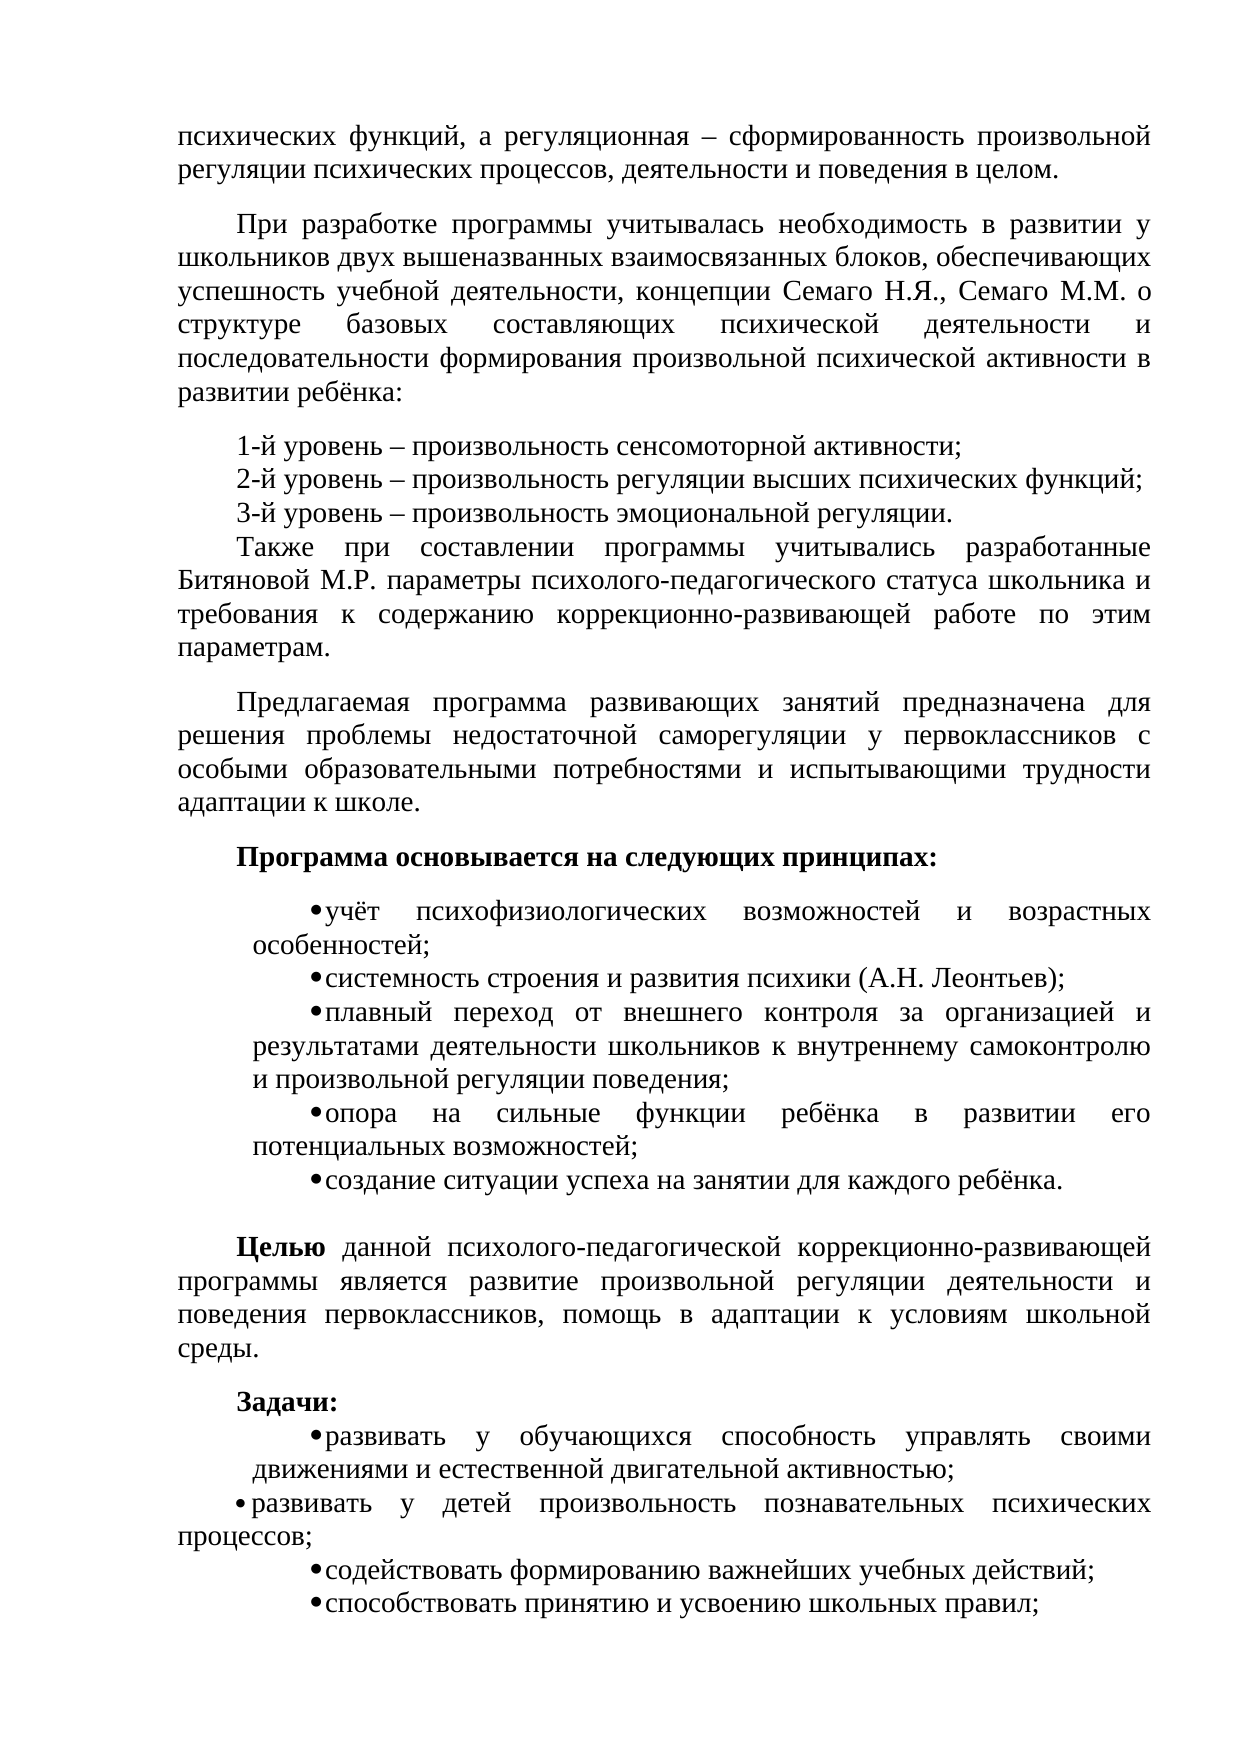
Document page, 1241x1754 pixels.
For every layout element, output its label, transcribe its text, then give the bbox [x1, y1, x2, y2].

list развивать у детей произвольность познавательных психических процессов; [177, 1485, 1152, 1552]
list способствовать принятию и усвоению школьных правил; [252, 1586, 1152, 1619]
list опора на сильные функции ребёнка в развитии его потенциальных возможностей; [252, 1095, 1152, 1162]
list плавный переход от внешнего контроля за организацией и результатами деятельности школьников к внутреннему самоконтролю и произвольной регуляции поведения; [252, 994, 1152, 1095]
text При разработке программы учитывалась необходимость в развитии у школьников двух вышеназванных взаимосвязанных блоков, обеспечивающих успешность учебной деятельности, концепции Семаго Н.Я., Семаго М.М. о структуре базовых составляющих психической деятельности и последовательности формирования произвольной психической активности в развитии ребёнка: [177, 206, 1152, 407]
list развивать у обучающихся способность управлять своими движениями и естественной двигательной активностью; [252, 1418, 1152, 1485]
text Предлагаемая программа развивающих занятий предназначена для решения проблемы недостаточной саморегуляции у первоклассников с особыми образовательными потребностями и испытывающими трудности адаптации к школе. [177, 684, 1152, 818]
list создание ситуации успеха на занятии для каждого ребёнка. [252, 1162, 1152, 1196]
text Целью данной психолого-педагогической коррекционно-развивающей программы является развитие произвольной регуляции деятельности и поведения первоклассников, помощь в адаптации к условиям школьной среды. [177, 1229, 1152, 1363]
text 3-й уровень – произвольность эмоциональной регуляции. [177, 495, 1152, 529]
text Также при составлении программы учитывались разработанные Битяновой М.Р. параметры психолого-педагогического статуса школьника и требования к содержанию коррекционно-развивающей работе по этим параметрам. [177, 529, 1152, 663]
text Программа основывается на следующих принципах: [177, 839, 1152, 872]
list содействовать формированию важнейших учебных действий; [252, 1552, 1152, 1586]
text 2-й уровень – произвольность регуляции высших психических функций; [177, 462, 1152, 495]
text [177, 118, 1152, 185]
list системность строения и развития психики (А.Н. Леонтьев); [252, 960, 1152, 994]
text Задачи: [177, 1384, 1152, 1418]
text 1-й уровень – произвольность сенсомоторной активности; [177, 428, 1152, 462]
list учёт психофизиологических возможностей и возрастных особенностей; [252, 893, 1152, 960]
